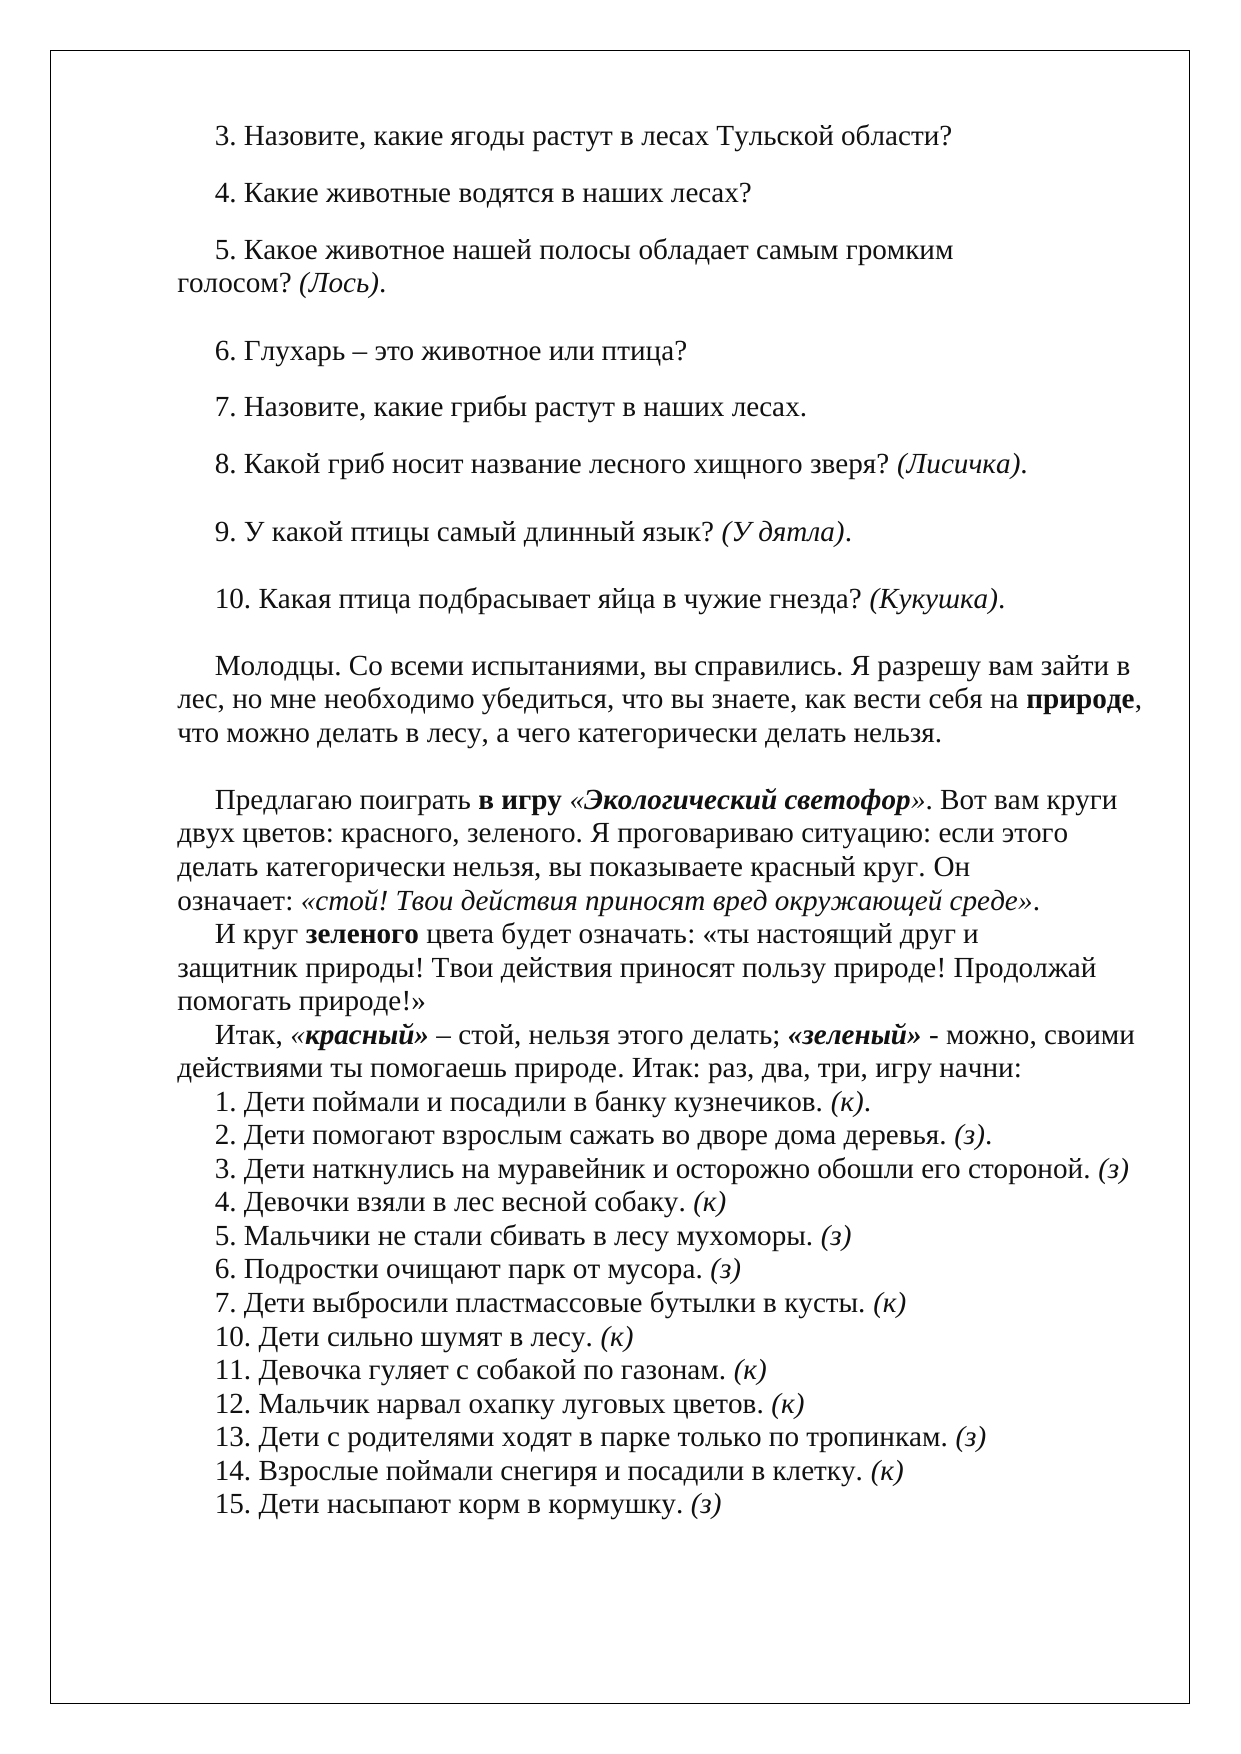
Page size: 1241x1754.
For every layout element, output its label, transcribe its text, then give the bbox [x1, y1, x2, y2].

text 1. Дети поймали и посадили в банку кузнечиков. (к). [177, 1084, 1152, 1117]
text 5. Какое животное нашей полосы обладает самым громким голосом? (Лось). [177, 232, 1152, 299]
text 12. Мальчик нарвал охапку луговых цветов. (к) [177, 1386, 1152, 1419]
text 6. Глухарь – это животное или птица? [177, 333, 1152, 366]
text 8. Какой гриб носит название лесного хищного зверя? (Лисичка). [177, 447, 1152, 480]
text 3. Дети наткнулись на муравейник и осторожно обошли его стороной. (з) [177, 1151, 1152, 1184]
text 10. Какая птица подбрасывает яйца в чужие гнезда? (Кукушка). [177, 581, 1152, 614]
text 5. Мальчики не стали сбивать в лесу мухоморы. (з) [177, 1218, 1152, 1252]
text 4. Какие животные водятся в наших лесах? [177, 175, 1152, 208]
text 4. Девочки взяли в лес весной собаку. (к) [177, 1184, 1152, 1218]
text 2. Дети помогают взрослым сажать во дворе дома деревья. (з). [177, 1117, 1152, 1151]
text Предлагаю поиграть в игру «Экологический светофор». Вот вам круги двух цветов: красного, зеленого. Я проговариваю ситуацию: если этого делать категорически нельзя, вы показываете красный круг. Он означает: «стой! Твои действия приносят вред окружающей среде». [177, 782, 1152, 916]
text 6. Подростки очищают парк от мусора. (з) [177, 1252, 1152, 1285]
text 7. Назовите, какие грибы растут в наших лесах. [177, 389, 1152, 423]
text 15. Дети насыпают корм в кормушку. (з) [177, 1486, 1152, 1520]
text 13. Дети с родителями ходят в парке только по тропинкам. (з) [177, 1419, 1152, 1453]
text Молодцы. Со всеми испытаниями, вы справились. Я разрешу вам зайти в лес, но мне необходимо убедиться, что вы знаете, как вести себя на природе, что можно делать в лесу, а чего категорически делать нельзя. [177, 648, 1152, 748]
text 3. Назовите, какие ягоды растут в лесах Тульской области? [177, 118, 1152, 152]
text 10. Дети сильно шумят в лесу. (к) [177, 1319, 1152, 1352]
text 11. Девочка гуляет с собакой по газонам. (к) [177, 1352, 1152, 1386]
text 7. Дети выбросили пластмассовые бутылки в кусты. (к) [177, 1285, 1152, 1319]
text 14. Взрослые поймали снегиря и посадили в клетку. (к) [177, 1453, 1152, 1486]
text И круг зеленого цвета будет означать: «ты настоящий друг и защитник природы! Твои действия приносят пользу природе! Продолжай помогать природе!» [177, 916, 1152, 1017]
text Итак, «красный» – стой, нельзя этого делать; «зеленый» - можно, своими действиями ты помогаешь природе. Итак: раз, два, три, игру начни: [177, 1017, 1152, 1084]
text 9. У какой птицы самый длинный язык? (У дятла). [177, 514, 1152, 547]
